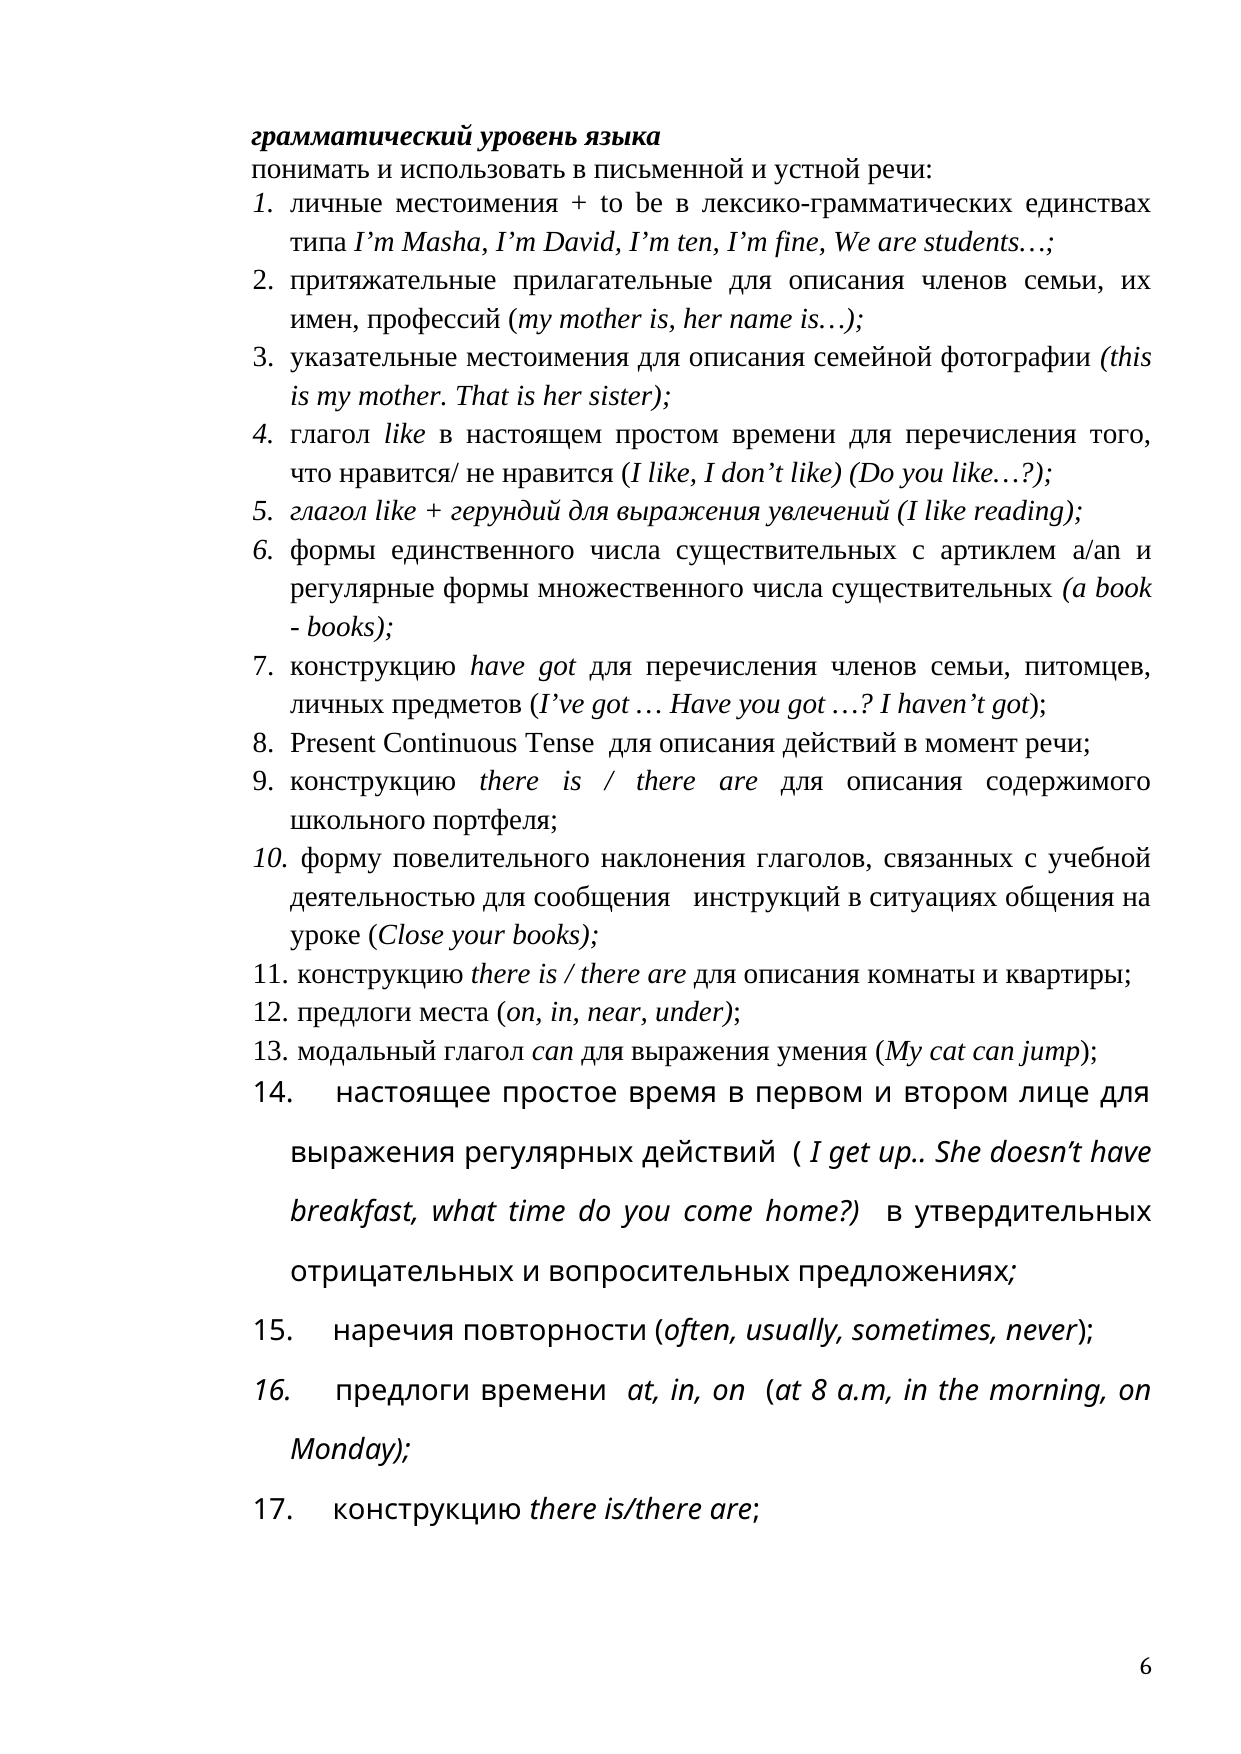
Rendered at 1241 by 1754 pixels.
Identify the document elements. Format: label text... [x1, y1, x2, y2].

list формы единственного числа существительных с артиклем a/an и регулярные формы множественного числа существительных (a book - books); [252, 532, 1152, 643]
list указательные местоимения для описания семейной фотографии (this is my mother. That is her sister); [252, 339, 1152, 411]
list конструкцию there is / there are для описания содержимого школьного портфеля; [252, 763, 1152, 835]
list конструкцию there is / there are для описания комнаты и квартиры; [252, 956, 1152, 989]
list глагол like + герундий для выражения увлечений (I like reading); [252, 493, 1152, 527]
list притяжательные прилагательные для описания членов семьи, их имен, профессий (my mother is, her name is…); [252, 262, 1152, 334]
list личные местоимения + to be в лексико-грамматических единствах типа I’m Masha, I’m David, I’m ten, I’m fine, We are students…; [252, 185, 1152, 257]
list конструкцию have got для перечисления членов семьи, питомцев, личных предметов (I’ve got … Have you got …? I haven’t got); [252, 648, 1152, 720]
list глагол like в настоящем простом времени для перечисления того, что нравится/ не нравится (I like, I don’t like) (Do you like…?); [252, 416, 1152, 488]
list настоящее простое время в первом и втором лице для выражения регулярных действий ( I get up.. She doesn’t have breakfast, what time do you come home?) в утвердительных отрицательных и вопросительных предложениях; [252, 1072, 1152, 1290]
list модальный глагол can для выражения умения (My cat can jump); [252, 1033, 1152, 1067]
list конструкцию there is/there are; [252, 1488, 1152, 1528]
list форму повелительного наклонения глаголов, связанных с учебной деятельностью для сообщения инструкций в ситуациях общения на уроке (Close your books); [252, 840, 1152, 951]
text грамматический уровень языка [177, 118, 1152, 152]
text понимать и использовать в письменной и устной речи: [251, 152, 1152, 185]
list предлоги времени at, in, on (at 8 a.m, in the morning, on Monday); [252, 1369, 1152, 1468]
list наречия повторности (often, usually, sometimes, never); [252, 1309, 1152, 1349]
list Present Continuous Tense для описания действий в момент речи; [252, 725, 1152, 758]
list предлоги места (on, in, near, under); [252, 994, 1152, 1028]
